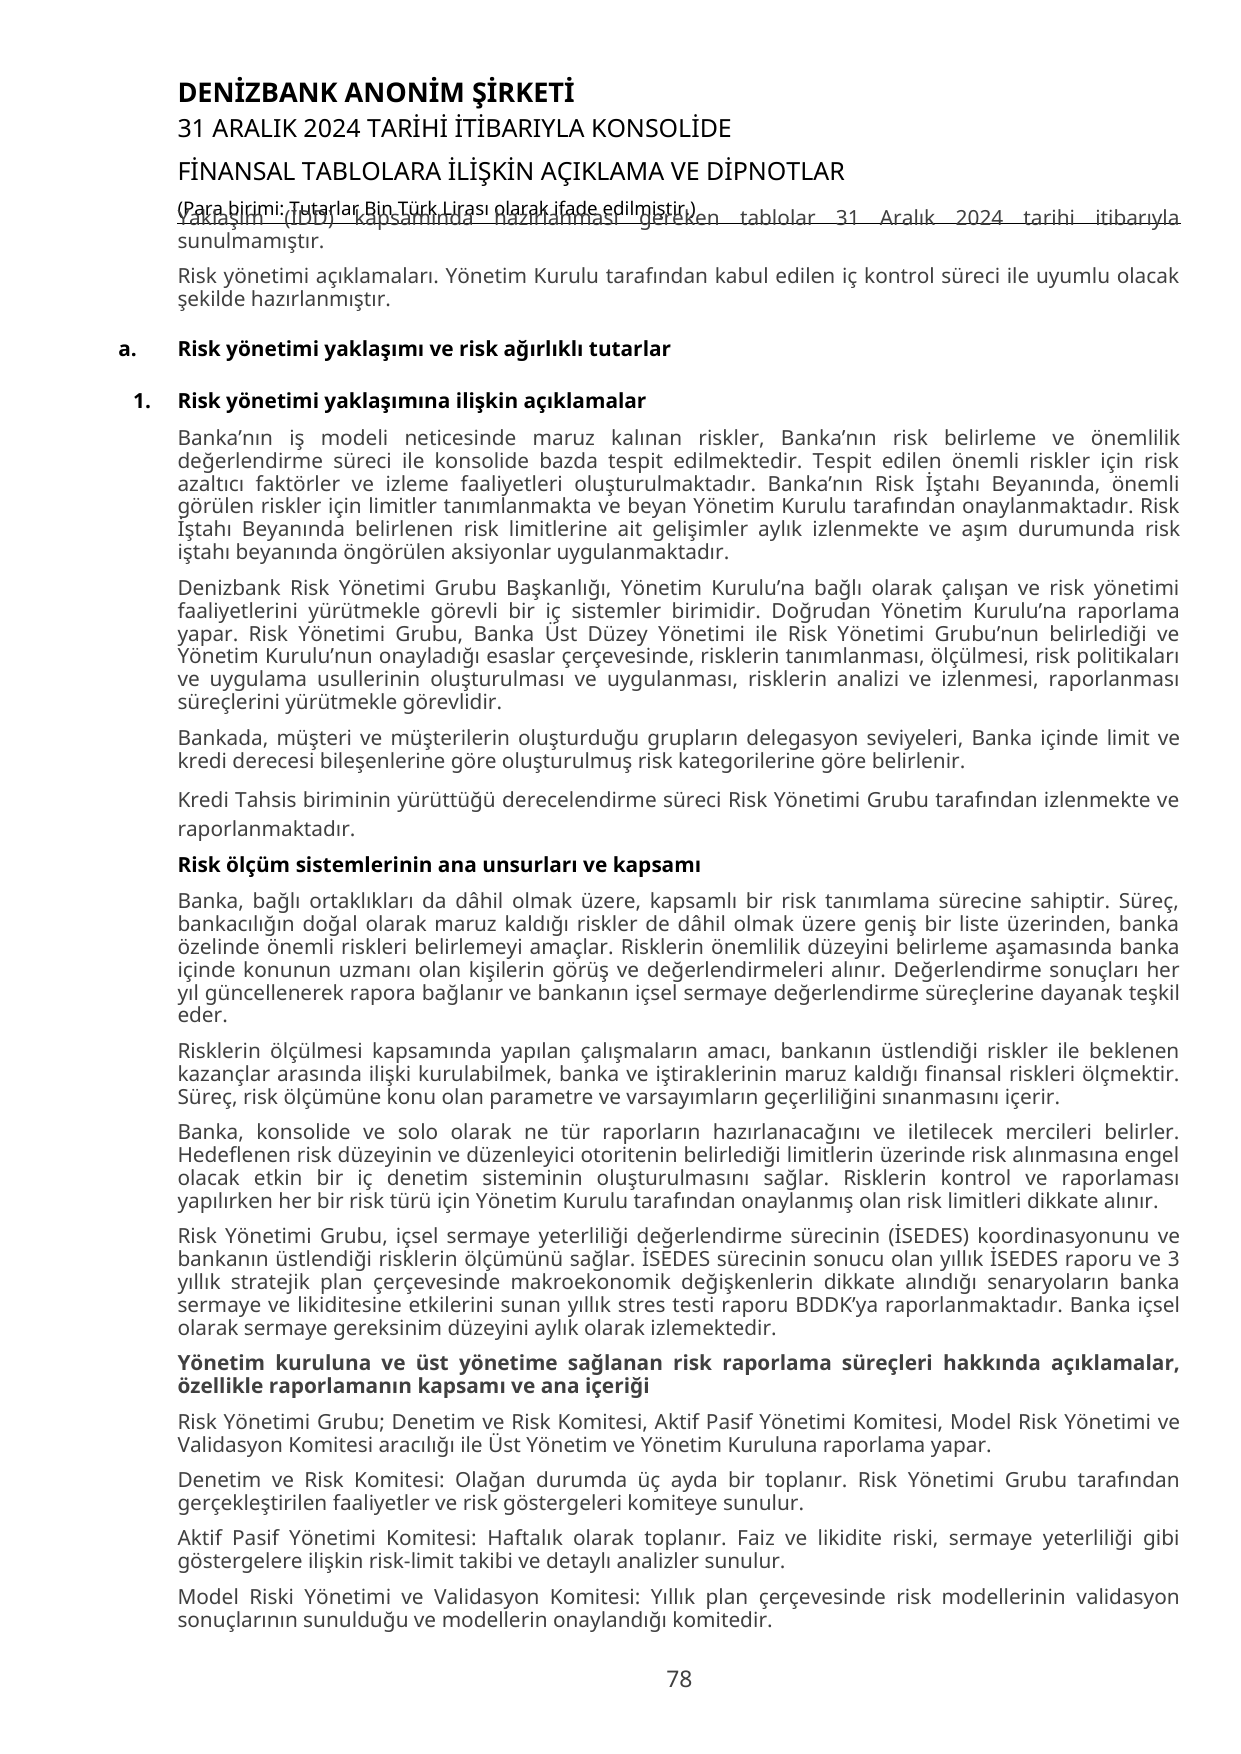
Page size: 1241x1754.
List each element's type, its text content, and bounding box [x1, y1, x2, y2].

text Yönetim kuruluna ve üst yönetime sağlanan risk raporlama süreçleri hakkında açıklamalar, özellikle raporlamanın kapsamı ve ana içeriği [177, 1352, 1181, 1398]
text Denetim ve Risk Komitesi: Olağan durumda üç ayda bir toplanır. Risk Yönetimi Grubu tarafından gerçekleştirilen faaliyetler ve risk göstergeleri komiteye sunulur. [177, 1469, 1181, 1515]
text Risk Yönetimi Grubu; Denetim ve Risk Komitesi, Aktif Pasif Yönetimi Komitesi, Model Risk Yönetimi ve Validasyon Komitesi aracılığı ile Üst Yönetim ve Yönetim Kuruluna raporlama yapar. [177, 1411, 1181, 1457]
text Bankada, müşteri ve müşterilerin oluşturduğu grupların delegasyon seviyeleri, Banka içinde limit ve kredi derecesi bileşenlerine göre oluşturulmuş risk kategorilerine göre belirlenir. [177, 727, 1181, 773]
list Risk yönetimi yaklaşımına ilişkin açıklamalar [133, 386, 1186, 414]
text Risk ölçüm sistemlerinin ana unsurları ve kapsamı [177, 854, 1181, 877]
text Denizbank Risk Yönetimi Grubu Başkanlığı, Yönetim Kurulu’na bağlı olarak çalışan ve risk yönetimi faaliyetlerini yürütmekle görevli bir iç sistemler birimidir. Doğrudan Yönetim Kurulu’na raporlama yapar. Risk Yönetimi Grubu, Banka Üst Düzey Yönetimi ile Risk Yönetimi Grubu’nun belirlediği ve Yönetim Kurulu’nun onayladığı esaslar çerçevesinde, risklerin tanımlanması, ölçülmesi, risk politikaları ve uygulama usullerinin oluşturulması ve uygulanması, risklerin analizi ve izlenmesi, raporlanması süreçlerini yürütmekle görevlidir. [177, 577, 1181, 714]
text Model Riski Yönetimi ve Validasyon Komitesi: Yıllık plan çerçevesinde risk modellerinin validasyon sonuçlarının sunulduğu ve modellerin onaylandığı komitedir. [177, 1586, 1181, 1632]
text Kredi Tahsis biriminin yürüttüğü derecelendirme süreci Risk Yönetimi Grubu tarafından izlenmekte ve raporlanmaktadır. [177, 785, 1181, 842]
text Banka, konsolide ve solo olarak ne tür raporların hazırlanacağını ve iletilecek mercileri belirler. Hedeflenen risk düzeyinin ve düzenleyici otoritenin belirlediği limitlerin üzerinde risk alınmasına engel olacak etkin bir iç denetim sisteminin oluşturulmasını sağlar. Risklerin kontrol ve raporlaması yapılırken her bir risk türü için Yönetim Kurulu tarafından onaylanmış olan risk limitleri dikkate alınır. [177, 1121, 1181, 1213]
text Banka’nın iş modeli neticesinde maruz kalınan riskler, Banka’nın risk belirleme ve önemlilik değerlendirme süreci ile konsolide bazda tespit edilmektedir. Tespit edilen önemli riskler için risk azaltıcı faktörler ve izleme faaliyetleri oluşturulmaktadır. Banka’nın Risk İştahı Beyanında, önemli görülen riskler için limitler tanımlanmakta ve beyan Yönetim Kurulu tarafından onaylanmaktadır. Risk İştahı Beyanında belirlenen risk limitlerine ait gelişimler aylık izlenmekte ve aşım durumunda risk iştahı beyanında öngörülen aksiyonlar uygulanmaktadır. [177, 427, 1181, 564]
text Banka, bağlı ortaklıkları da dâhil olmak üzere, kapsamlı bir risk tanımlama sürecine sahiptir. Süreç, bankacılığın doğal olarak maruz kaldığı riskler de dâhil olmak üzere geniş bir liste üzerinden, banka özelinde önemli riskleri belirlemeyi amaçlar. Risklerin önemlilik düzeyini belirleme aşamasında banka içinde konunun uzmanı olan kişilerin görüş ve değerlendirmeleri alınır. Değerlendirme sonuçları her yıl güncellenerek rapora bağlanır ve bankanın içsel sermaye değerlendirme süreçlerine dayanak teşkil eder. [177, 890, 1181, 1027]
text Risk Yönetimi Grubu, içsel sermaye yeterliliği değerlendirme sürecinin (İSEDES) koordinasyonunu ve bankanın üstlendiği risklerin ölçümünü sağlar. İSEDES sürecinin sonucu olan yıllık İSEDES raporu ve 3 yıllık stratejik plan çerçevesinde makroekonomik değişkenlerin dikkate alındığı senaryoların banka sermaye ve likiditesine etkilerini sunan yıllık stres testi raporu BDDK’ya raporlanmaktadır. Banka içsel olarak sermaye gereksinim düzeyini aylık olarak izlemektedir. [177, 1225, 1181, 1340]
text Risk yönetimi açıklamaları. Yönetim Kurulu tarafından kabul edilen iç kontrol süreci ile uyumlu olacak şekilde hazırlanmıştır. [177, 265, 1181, 311]
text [177, 207, 1181, 253]
text Risklerin ölçülmesi kapsamında yapılan çalışmaların amacı, bankanın üstlendiği riskler ile beklenen kazançlar arasında ilişki kurulabilmek, banka ve iştiraklerinin maruz kaldığı finansal riskleri ölçmektir. Süreç, risk ölçümüne konu olan parametre ve varsayımların geçerliliğini sınanmasını içerir. [177, 1040, 1181, 1109]
list Risk yönetimi yaklaşımı ve risk ağırlıklı tutarlar [118, 336, 1186, 361]
text Aktif Pasif Yönetimi Komitesi: Haftalık olarak toplanır. Faiz ve likidite riski, sermaye yeterliliği gibi göstergelere ilişkin risk-limit takibi ve detaylı analizler sunulur. [177, 1527, 1181, 1573]
